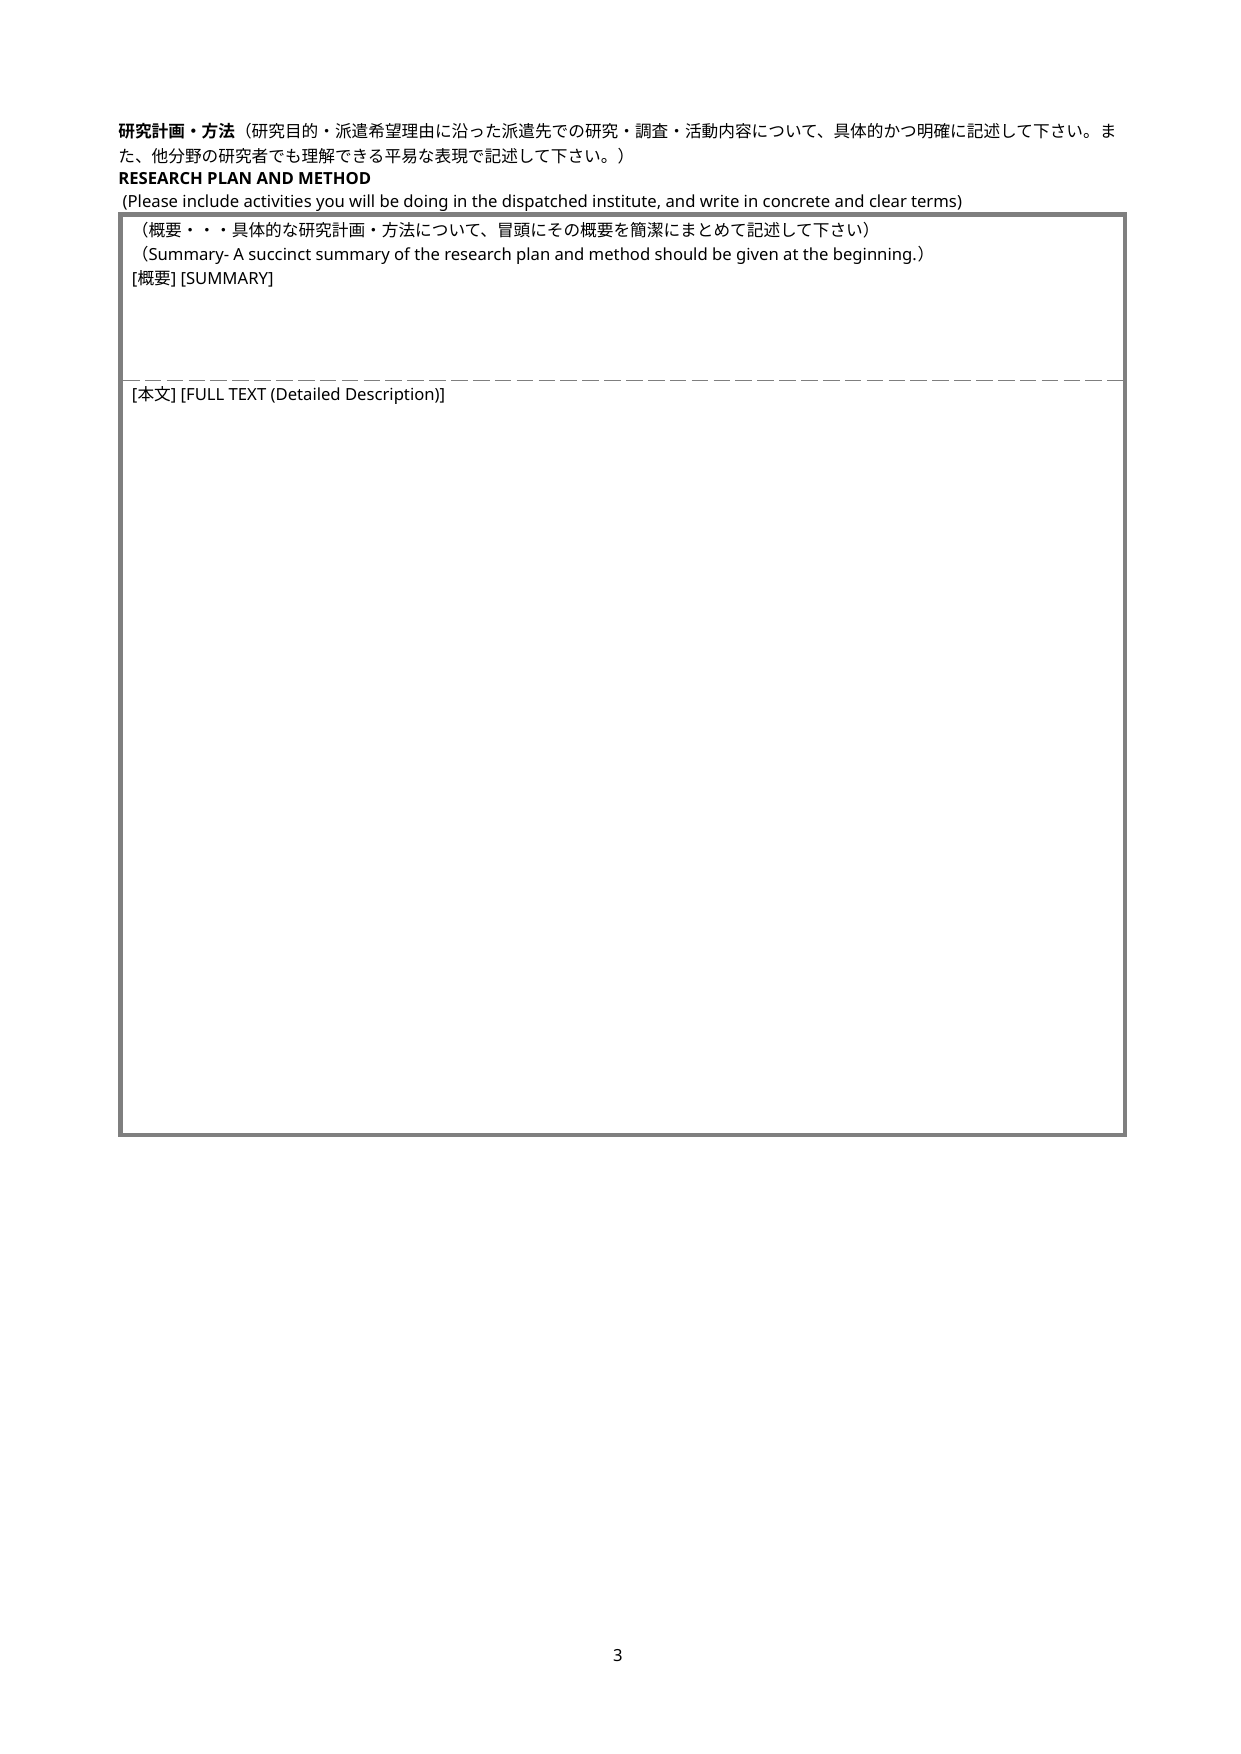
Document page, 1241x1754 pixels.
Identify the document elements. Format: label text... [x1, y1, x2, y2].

text RESEARCH PLAN AND METHOD [118, 167, 1122, 189]
table_cell [本文] [FULL TEXT (Detailed Description)] [123, 380, 1123, 1132]
text 研究計画・方法（研究目的・派遣希望理由に沿った派遣先での研究・調査・活動内容について、具体的かつ明確に記述して下さい。また、他分野の研究者でも理解できる平易な表現で記述して下さい。） [118, 118, 1122, 167]
table_header （概要・・・具体的な研究計画・方法について、冒頭にその概要を簡潔にまとめて記述して下さい） （Summary- A succinct summary of the research plan and method should be given at the beginning.） [概要] [SUMMARY] [123, 217, 1123, 380]
text (Please include activities you will be doing in the dispatched institute, and write in concrete and clear terms) [118, 189, 1122, 212]
